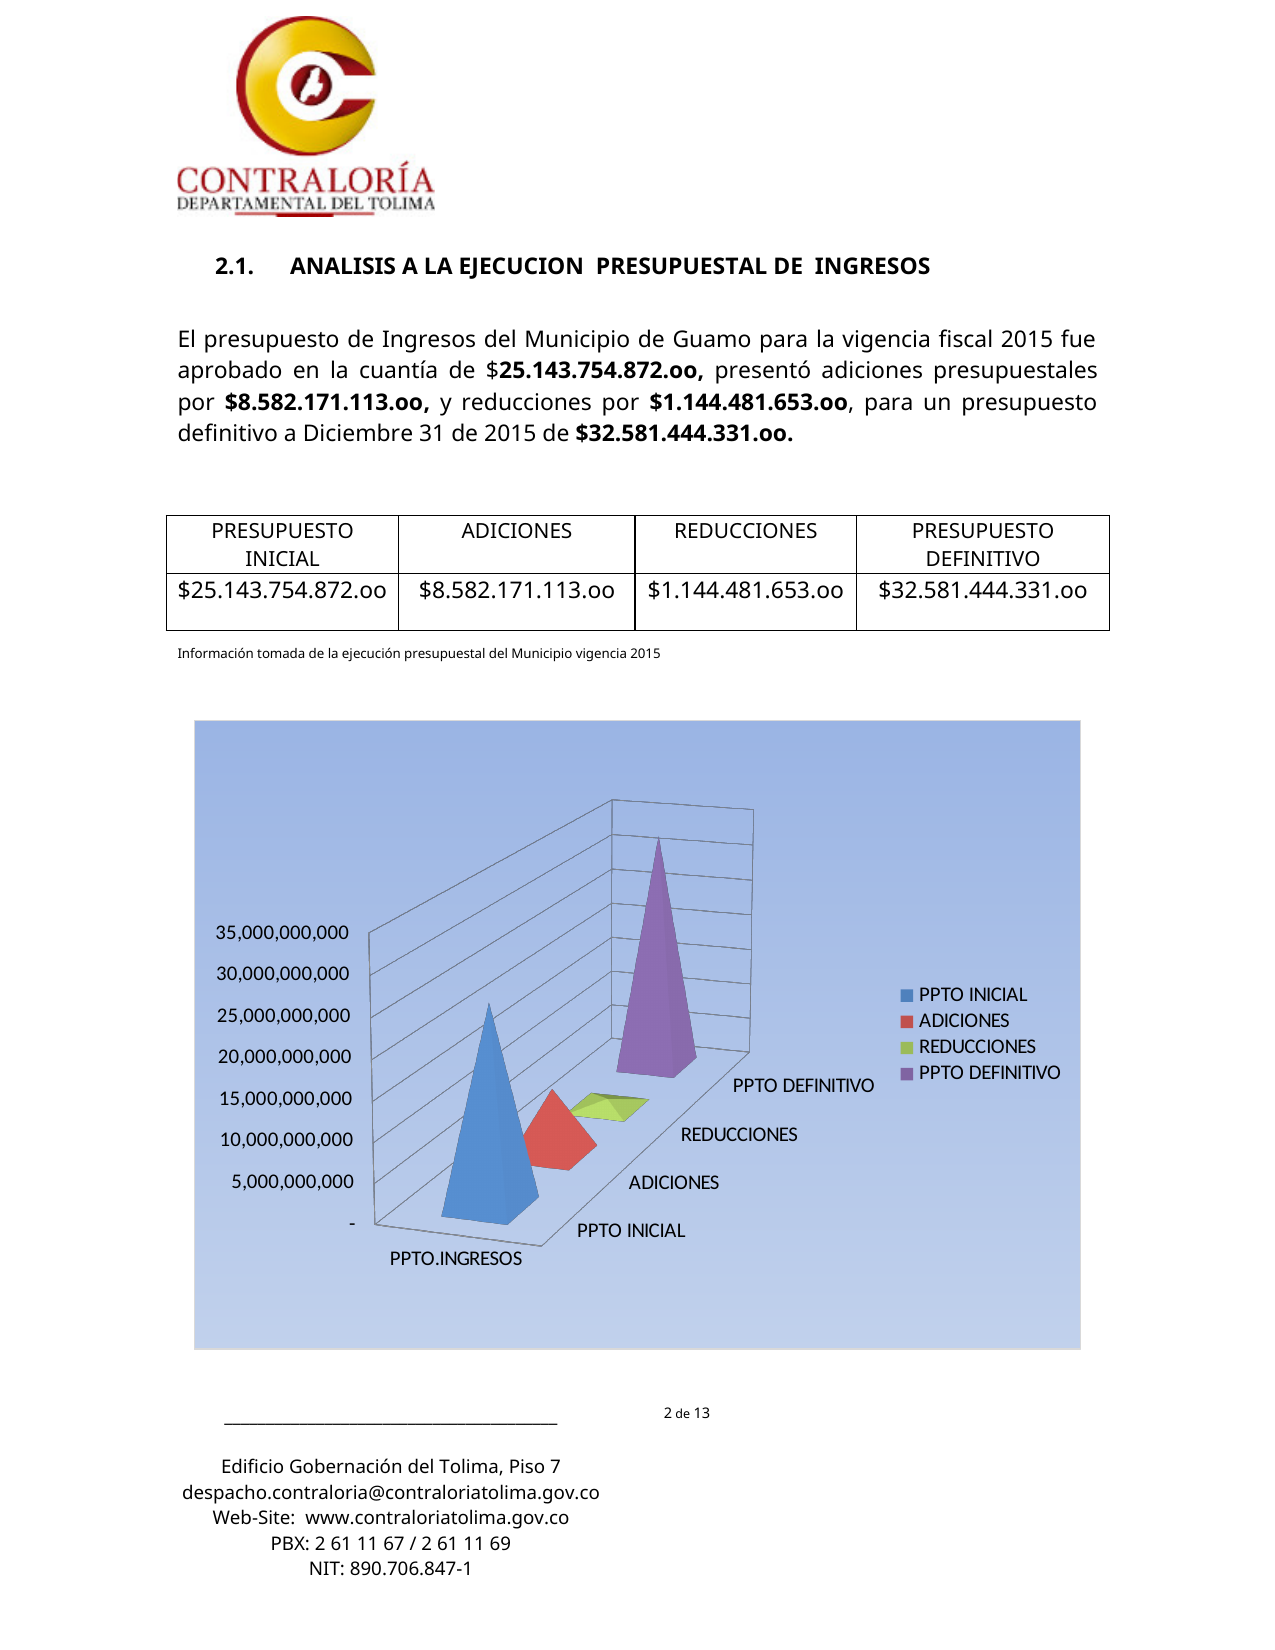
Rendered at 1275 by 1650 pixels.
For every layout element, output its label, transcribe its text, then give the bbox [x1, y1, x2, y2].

table_cell $25.143.754.872.oo [167, 574, 398, 630]
text El presupuesto de Ingresos del Municipio de Guamo para la vigencia fiscal 2015 fue aprobado en la cuantía de $25.143.754.872.oo, presentó adiciones presupuestales por $8.582.171.113.oo, y reducciones por $1.144.481.653.oo, para un presupuesto definitivo a Diciembre 31 de 2015 de $32.581.444.331.oo. [177, 323, 1098, 448]
table_cell $1.144.481.653.oo [636, 574, 856, 630]
table_header REDUCCIONES [636, 516, 856, 573]
list ANALISIS A LA EJECUCION PRESUPUESTAL DE INGRESOS [215, 250, 1098, 281]
picture [177, 16, 435, 217]
table_header ADICIONES [399, 516, 634, 573]
table_header PRESUPUESTO INICIAL [167, 516, 398, 573]
table_header PRESUPUESTO DEFINITIVO [857, 516, 1109, 573]
table_cell $32.581.444.331.oo [857, 574, 1109, 630]
table_cell $8.582.171.113.oo [399, 574, 634, 630]
text Información tomada de la ejecución presupuestal del Municipio vigencia 2015 [177, 631, 1098, 662]
